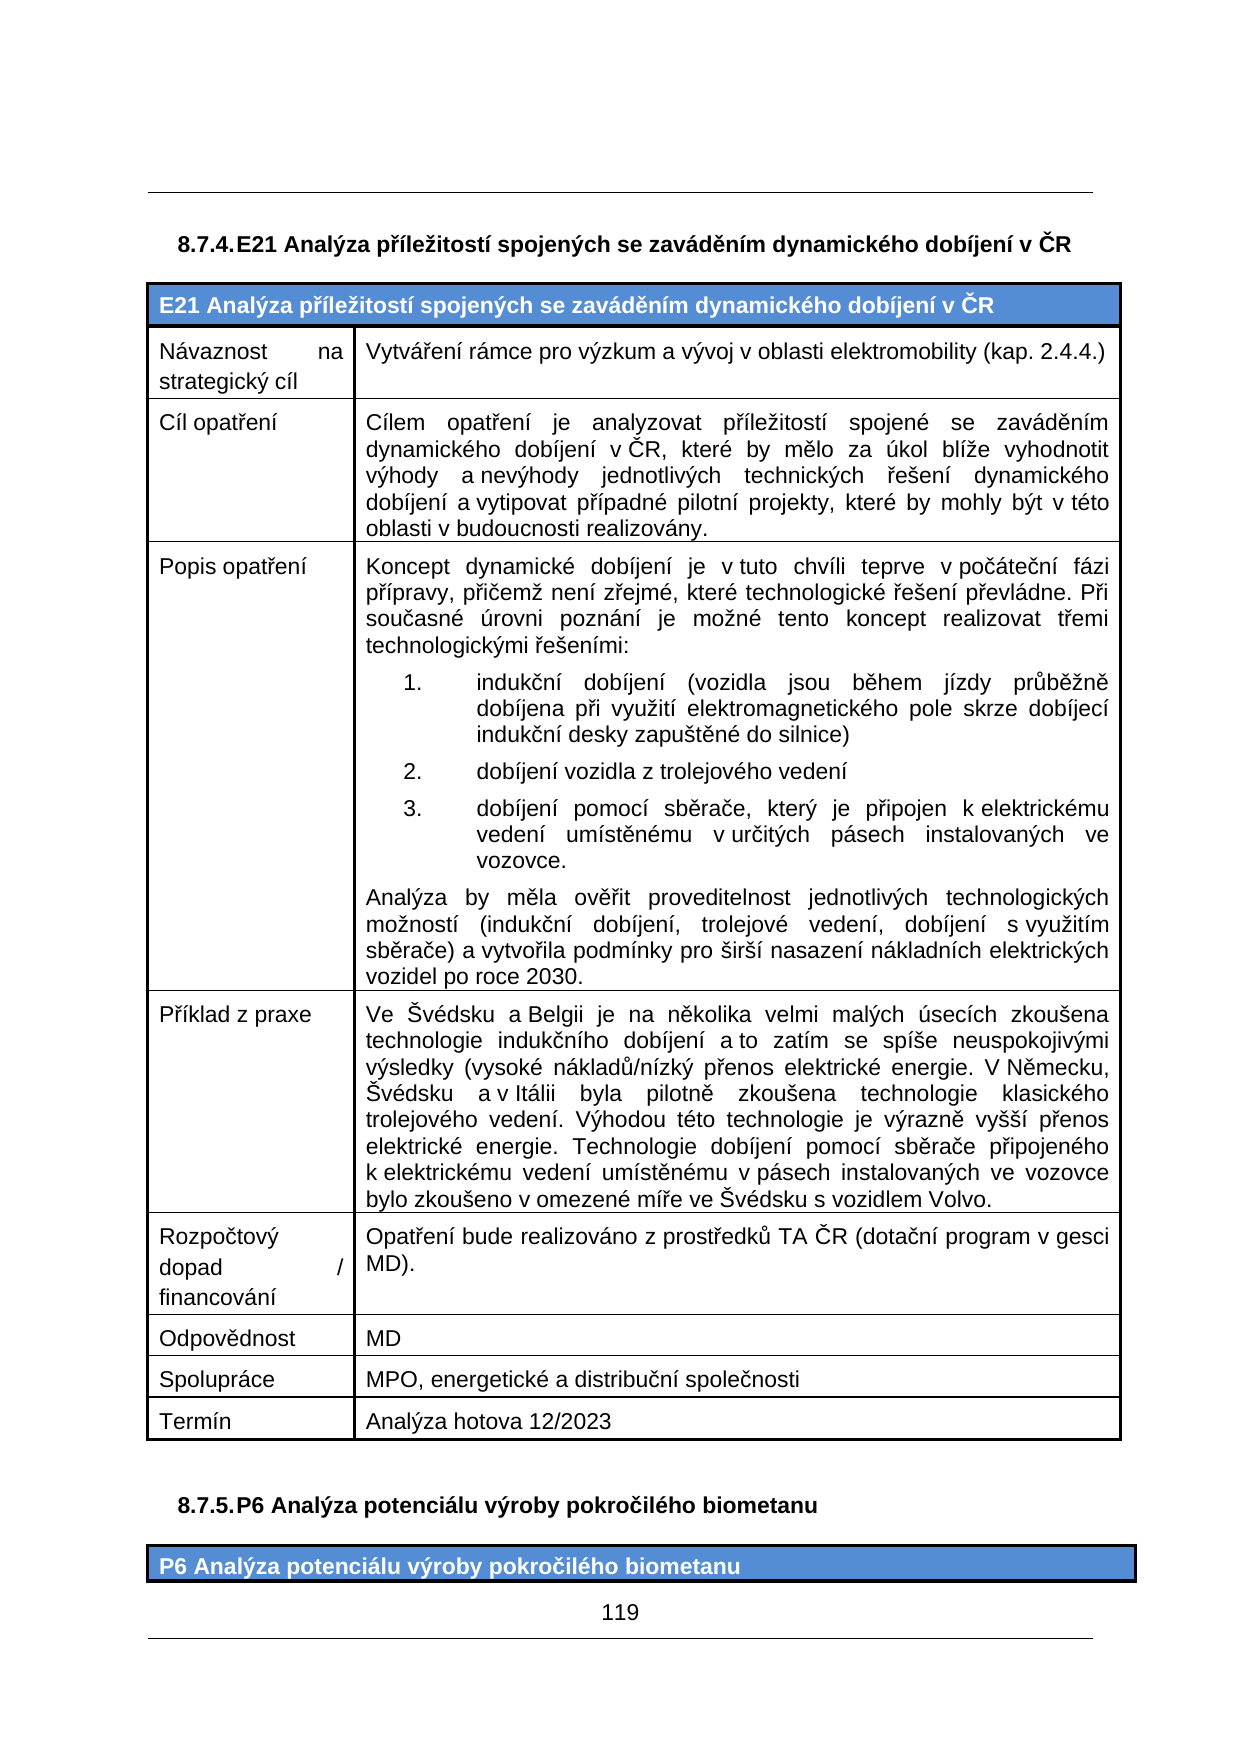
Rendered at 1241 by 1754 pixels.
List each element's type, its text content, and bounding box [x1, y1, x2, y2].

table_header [149, 1547, 1134, 1579]
table_cell Odpovědnost [149, 1315, 353, 1355]
table_cell Popis opatření [149, 542, 353, 989]
table_cell Vytváření rámce pro výzkum a vývoj v oblasti elektromobility (kap. 2.4.4.) [356, 328, 1119, 398]
subtitle E21 Analýza příležitostí spojených se zaváděním dynamického dobíjení v ČR [177, 231, 1093, 257]
table_cell Termín [149, 1398, 353, 1438]
table_cell Cíl opatření [149, 399, 353, 541]
subtitle P6 Analýza potenciálu výroby pokročilého biometanu [177, 1492, 1093, 1518]
table_cell Ve Švédsku a Belgii je na několika velmi malých úsecích zkoušena technologie indukčního dobíjení a to zatím se spíše neuspokojivými výsledky (vysoké nákladů/nízký přenos elektrické energie. V Německu, Švédsku a v Itálii byla pilotně zkoušena technologie klasického trolejového vedení. Výhodou této technologie je výrazně vyšší přenos elektrické energie. Technologie dobíjení pomocí sběrače připojeného k elektrickému vedení umístěnému v pásech instalovaných ve vozovce bylo zkoušeno v omezené míře ve Švédsku s vozidlem Volvo. [356, 991, 1119, 1212]
table_cell Rozpočtový dopad / financování [149, 1213, 353, 1314]
table_cell Příklad z praxe [149, 991, 353, 1212]
table_cell Návaznost na strategický cíl [149, 328, 353, 398]
table_cell Koncept dynamické dobíjení je v tuto chvíli teprve v počáteční fázi přípravy, přičemž není zřejmé, které technologické řešení převládne. Při současné úrovni poznání je možné tento koncept realizovat třemi technologickými řešeními: indukční dobíjení (vozidla jsou během jízdy průběžně dobíjena při využití elektromagnetického pole skrze dobíjecí indukční desky zapuštěné do silnice) dobíjení vozidla z trolejového vedení dobíjení pomocí sběrače, který je připojen k elektrickému vedení umístěnému v určitých pásech instalovaných ve vozovce. Analýza by měla ověřit proveditelnost jednotlivých technologických možností (indukční dobíjení, trolejové vedení, dobíjení s využitím sběrače) a vytvořila podmínky pro širší nasazení nákladních elektrických vozidel po roce 2030. [356, 542, 1119, 989]
table_cell Cílem opatření je analyzovat příležitostí spojené se zaváděním dynamického dobíjení v ČR, které by mělo za úkol blíže vyhodnotit výhody a nevýhody jednotlivých technických řešení dynamického dobíjení a vytipovat případné pilotní projekty, které by mohly být v této oblasti v budoucnosti realizovány. [356, 399, 1119, 541]
table_cell Opatření bude realizováno z prostředků TA ČR (dotační program v gesci MD). [356, 1213, 1119, 1314]
table_cell MD [356, 1315, 1119, 1355]
table_cell MPO, energetické a distribuční společnosti [356, 1356, 1119, 1396]
table_cell Analýza hotova 12/2023 [356, 1398, 1119, 1438]
table_cell Spolupráce [149, 1356, 353, 1396]
table_header E21 Analýza příležitostí spojených se zaváděním dynamického dobíjení v ČR [149, 285, 1119, 324]
